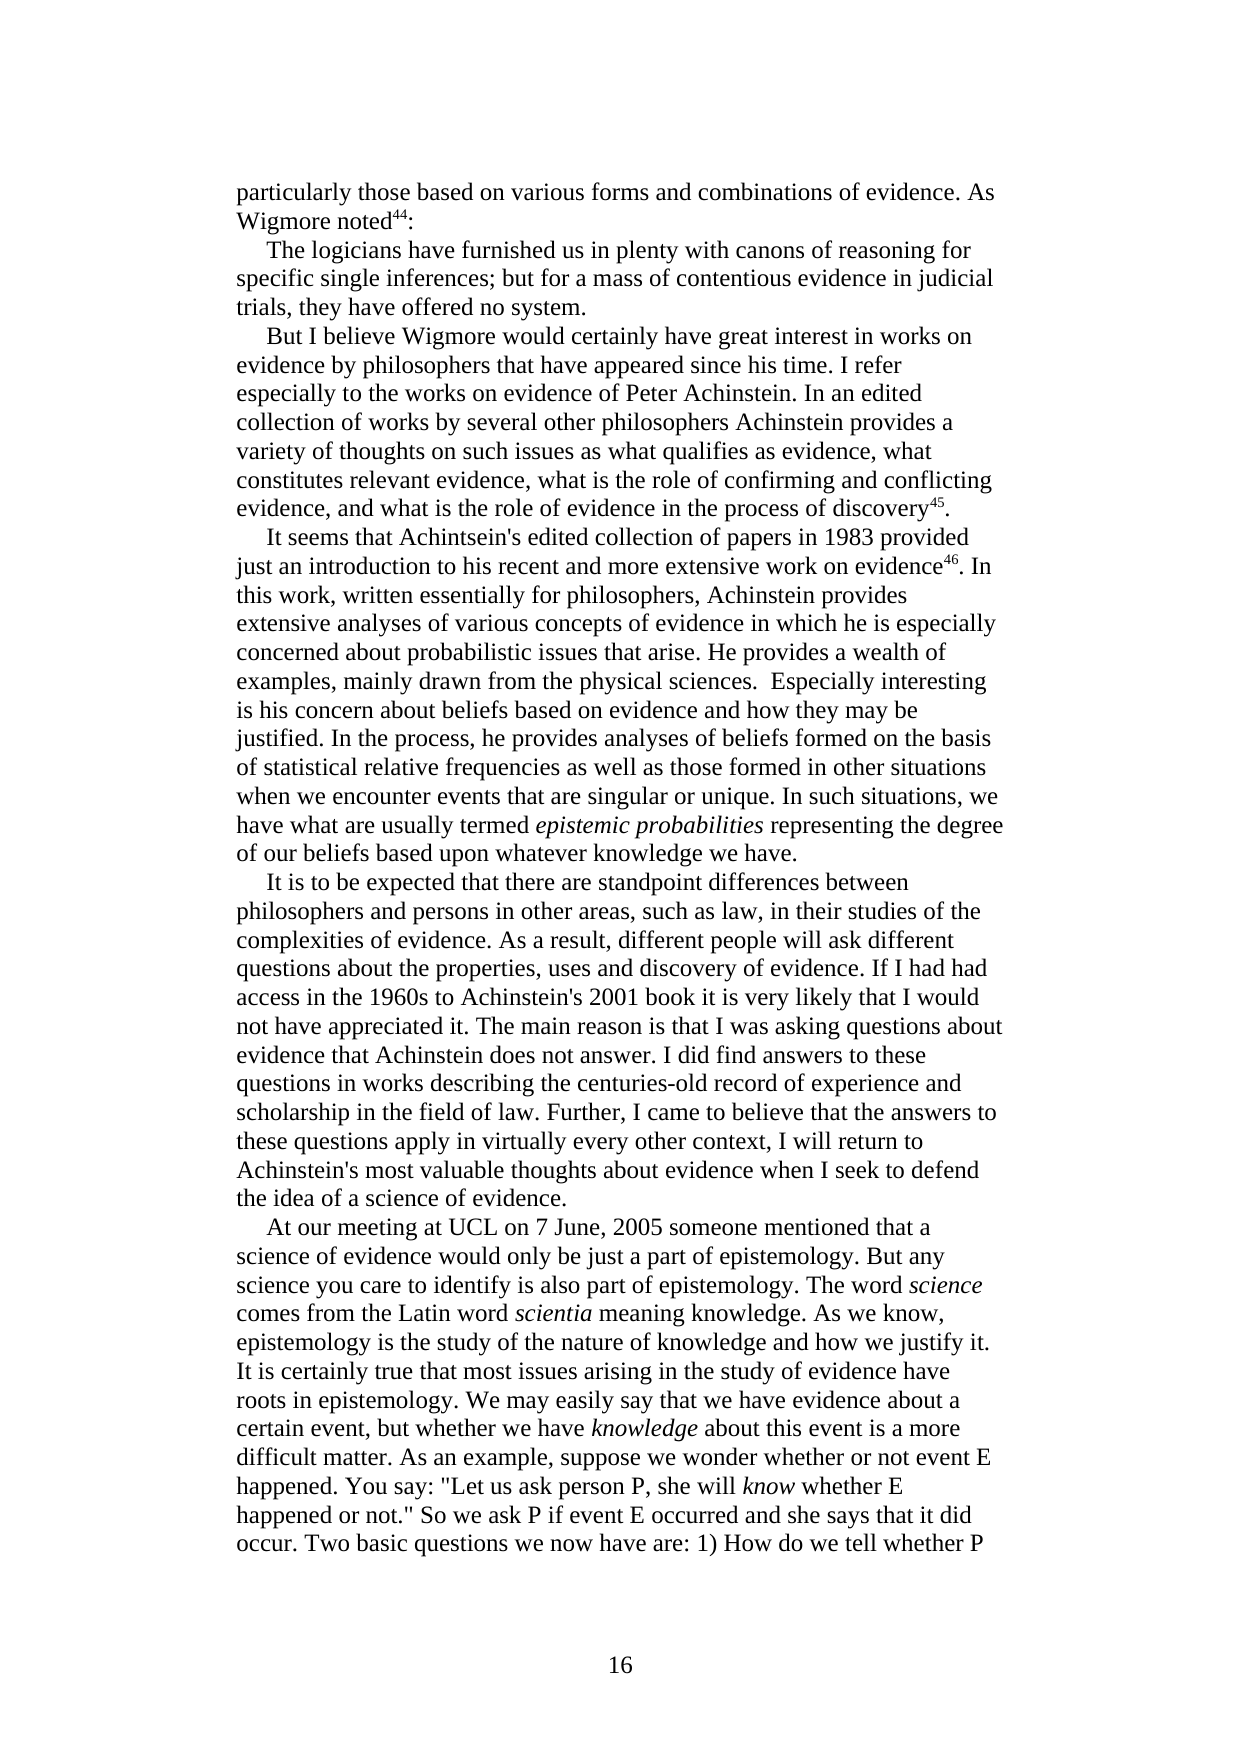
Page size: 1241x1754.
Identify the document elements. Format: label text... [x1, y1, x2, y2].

text The logicians have furnished us in plenty with canons of reasoning for specific single inferences; but for a mass of contentious evidence in judicial trials, they have offered no system. [236, 235, 1004, 321]
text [236, 177, 1004, 235]
text But I believe Wigmore would certainly have great interest in works on evidence by philosophers that have appeared since his time. I refer especially to the works on evidence of Peter Achinstein. In an edited collection of works by several other philosophers Achinstein provides a variety of thoughts on such issues as what qualifies as evidence, what constitutes relevant evidence, what is the role of confirming and conflicting evidence, and what is the role of evidence in the process of discovery. [236, 321, 1004, 522]
text It is to be expected that there are standpoint differences between philosophers and persons in other areas, such as law, in their studies of the complexities of evidence. As a result, different people will ask different questions about the properties, uses and discovery of evidence. If I had had access in the 1960s to Achinstein's 2001 book it is very likely that I would not have appreciated it. The main reason is that I was asking questions about evidence that Achinstein does not answer. I did find answers to these questions in works describing the centuries-old record of experience and scholarship in the field of law. Further, I came to believe that the answers to these questions apply in virtually every other context, I will return to Achinstein's most valuable thoughts about evidence when I seek to defend the idea of a science of evidence. [236, 867, 1004, 1212]
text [236, 1212, 1004, 1557]
text It seems that Achintsein's edited collection of papers in 1983 provided just an introduction to his recent and more extensive work on evidence. In this work, written essentially for philosophers, Achinstein provides extensive analyses of various concepts of evidence in which he is especially concerned about probabilistic issues that arise. He provides a wealth of examples, mainly drawn from the physical sciences. Especially interesting is his concern about beliefs based on evidence and how they may be justified. In the process, he provides analyses of beliefs formed on the basis of statistical relative frequencies as well as those formed in other situations when we encounter events that are singular or unique. In such situations, we have what are usually termed epistemic probabilities representing the degree of our beliefs based upon whatever knowledge we have. [236, 522, 1004, 867]
